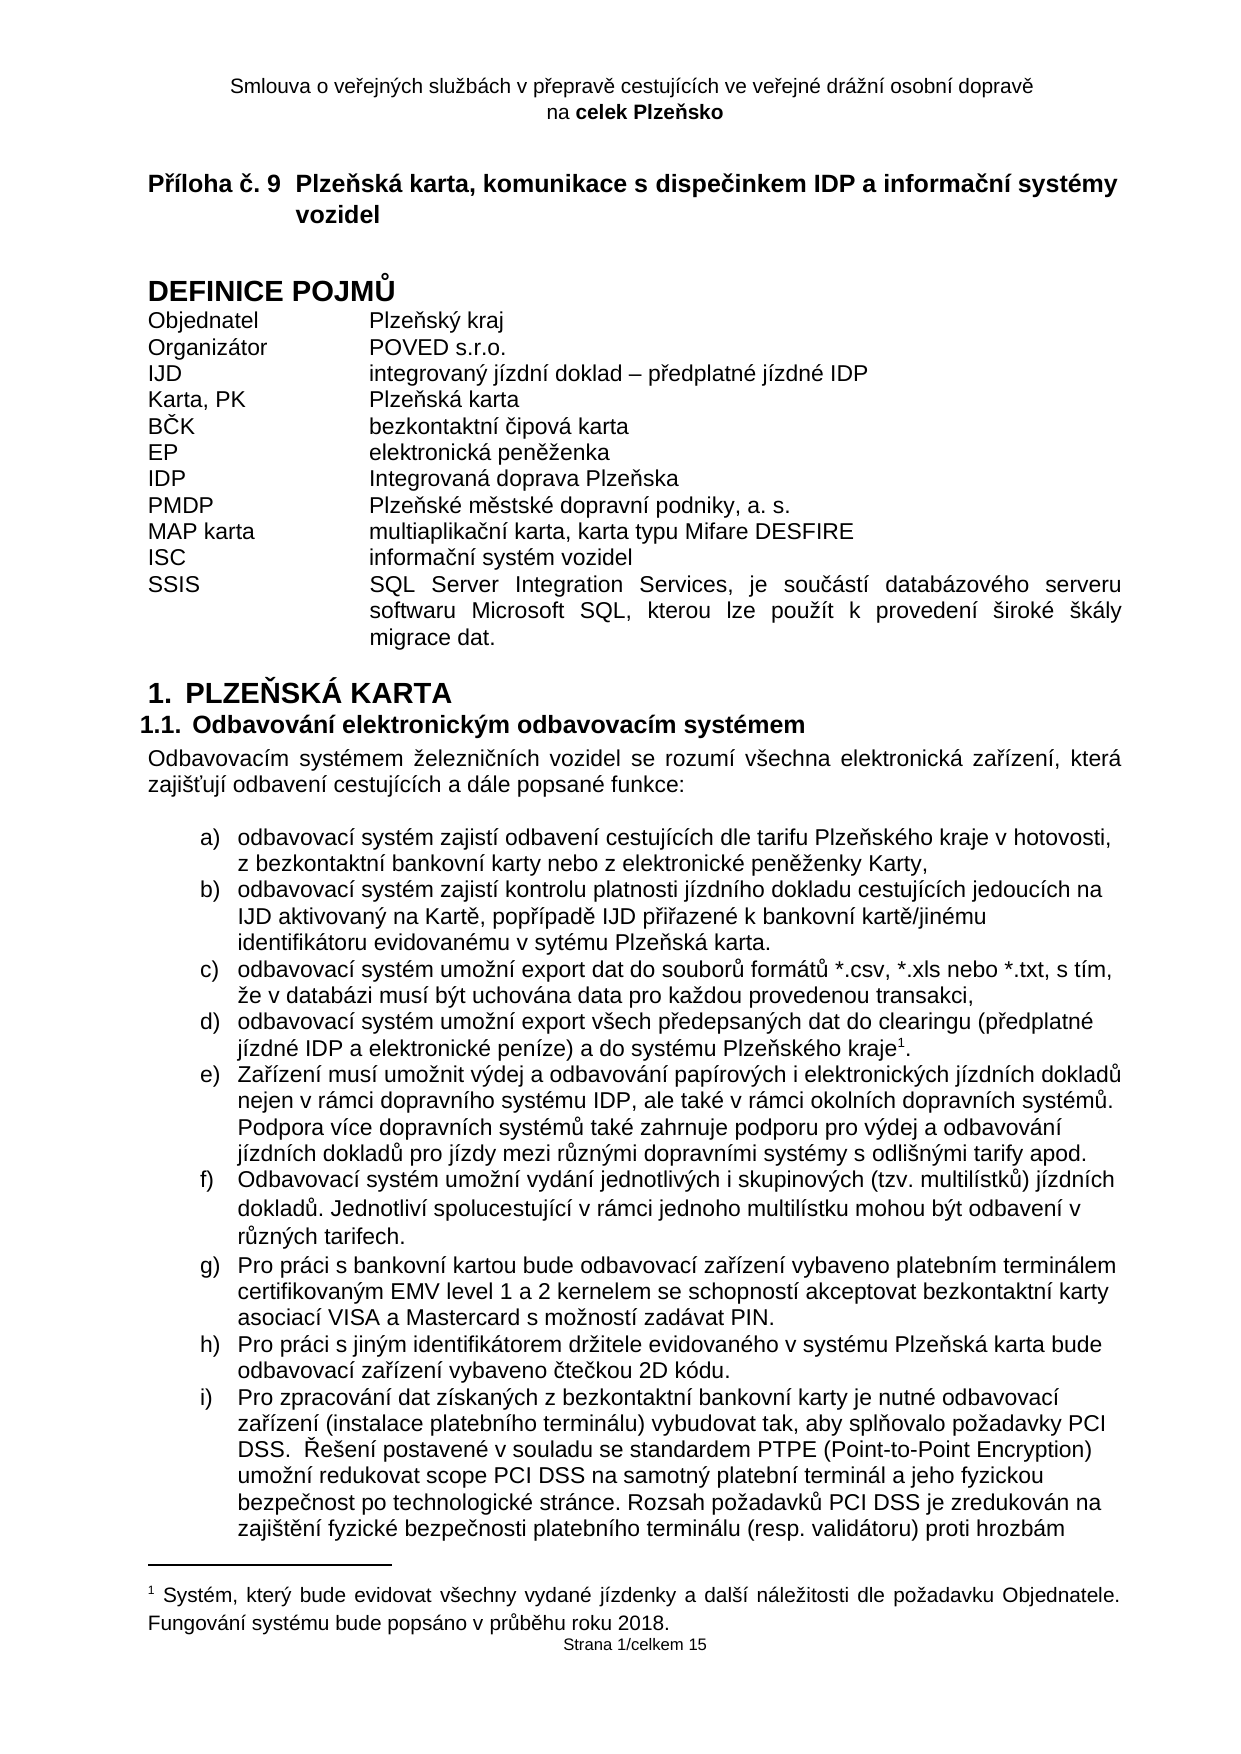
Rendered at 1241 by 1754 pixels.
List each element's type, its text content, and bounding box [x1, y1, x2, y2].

text Organizátor POVED s.r.o. [148, 333, 1122, 360]
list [200, 1383, 1122, 1542]
list odbavovací systém zajistí kontrolu platnosti jízdního dokladu cestujících jedoucích na IJD aktivovaný na Kartě, popřípadě IJD přiřazené k bankovní kartě/jinému identifikátoru evidovanému v sytému Plzeňská karta. [200, 876, 1122, 956]
list Pro práci s jiným identifikátorem držitele evidovaného v systému Plzeňská karta bude odbavovací zařízení vybaveno čtečkou 2D kódu. [200, 1331, 1122, 1383]
list odbavovací systém umožní export dat do souborů formátů *.csv, *.xls nebo *.txt, s tím, že v databázi musí být uchována data pro každou provedenou transakci, [200, 956, 1122, 1008]
list odbavovací systém zajistí odbavení cestujících dle tarifu Plzeňského kraje v hotovosti, z bezkontaktní bankovní karty nebo z elektronické peněženky Karty, [200, 824, 1122, 876]
text Odbavovacím systémem železničních vozidel se rozumí všechna elektronická zařízení, která zajišťují odbavení cestujících a dále popsané funkce: [148, 745, 1122, 797]
list odbavovací systém umožní export všech předepsaných dat do clearingu (předplatné jízdné IDP a elektronické peníze) a do systému Plzeňského kraje. [200, 1008, 1122, 1061]
list Pro práci s bankovní kartou bude odbavovací zařízení vybaveno platebním terminálem certifikovaným EMV level 1 a 2 kernelem se schopností akceptovat bezkontaktní karty asociací VISA a Mastercard s možností zadávat PIN. [200, 1252, 1122, 1331]
list Odbavování elektronickým odbavovacím systémem [139, 710, 1122, 738]
text IDP Integrovaná doprava Plzeňska [148, 465, 1122, 492]
text MAP karta multiaplikační karta, karta typu Mifare DESFIRE [148, 518, 1122, 544]
text EP elektronická peněženka [148, 439, 1122, 465]
list Zařízení musí umožnit výdej a odbavování papírových i elektronických jízdních dokladů nejen v rámci dopravního systému IDP, ale také v rámci okolních dopravních systémů. Podpora více dopravních systémů také zahrnuje podporu pro výdej a odbavování jízdních dokladů pro jízdy mezi různými dopravními systémy s odlišnými tarify apod. [200, 1061, 1122, 1166]
text Karta, PK Plzeňská karta [148, 386, 1122, 413]
text ISC informační systém vozidel [148, 544, 1122, 571]
list Odbavovací systém umožní vydání jednotlivých i skupinových (tzv. multilístků) jízdních dokladů. Jednotliví spolucestující v rámci jednoho multilístku mohou být odbavení v různých tarifech. [200, 1166, 1122, 1249]
text SSIS SQL Server Integration Services, je součástí databázového serveru softwaru Microsoft SQL, kterou lze použít k provedení široké škály migrace dat. [148, 571, 1122, 650]
text BČK bezkontaktní čipová karta [148, 413, 1122, 439]
text IJD integrovaný jízdní doklad – předplatné jízdné IDP [148, 360, 1122, 386]
list PLZeňská karta [148, 676, 1122, 710]
text Objednatel Plzeňský kraj [148, 307, 1122, 333]
text Definice pojmů [148, 274, 1122, 307]
text PMDP Plzeňské městské dopravní podniky, a. s. [148, 492, 1122, 518]
